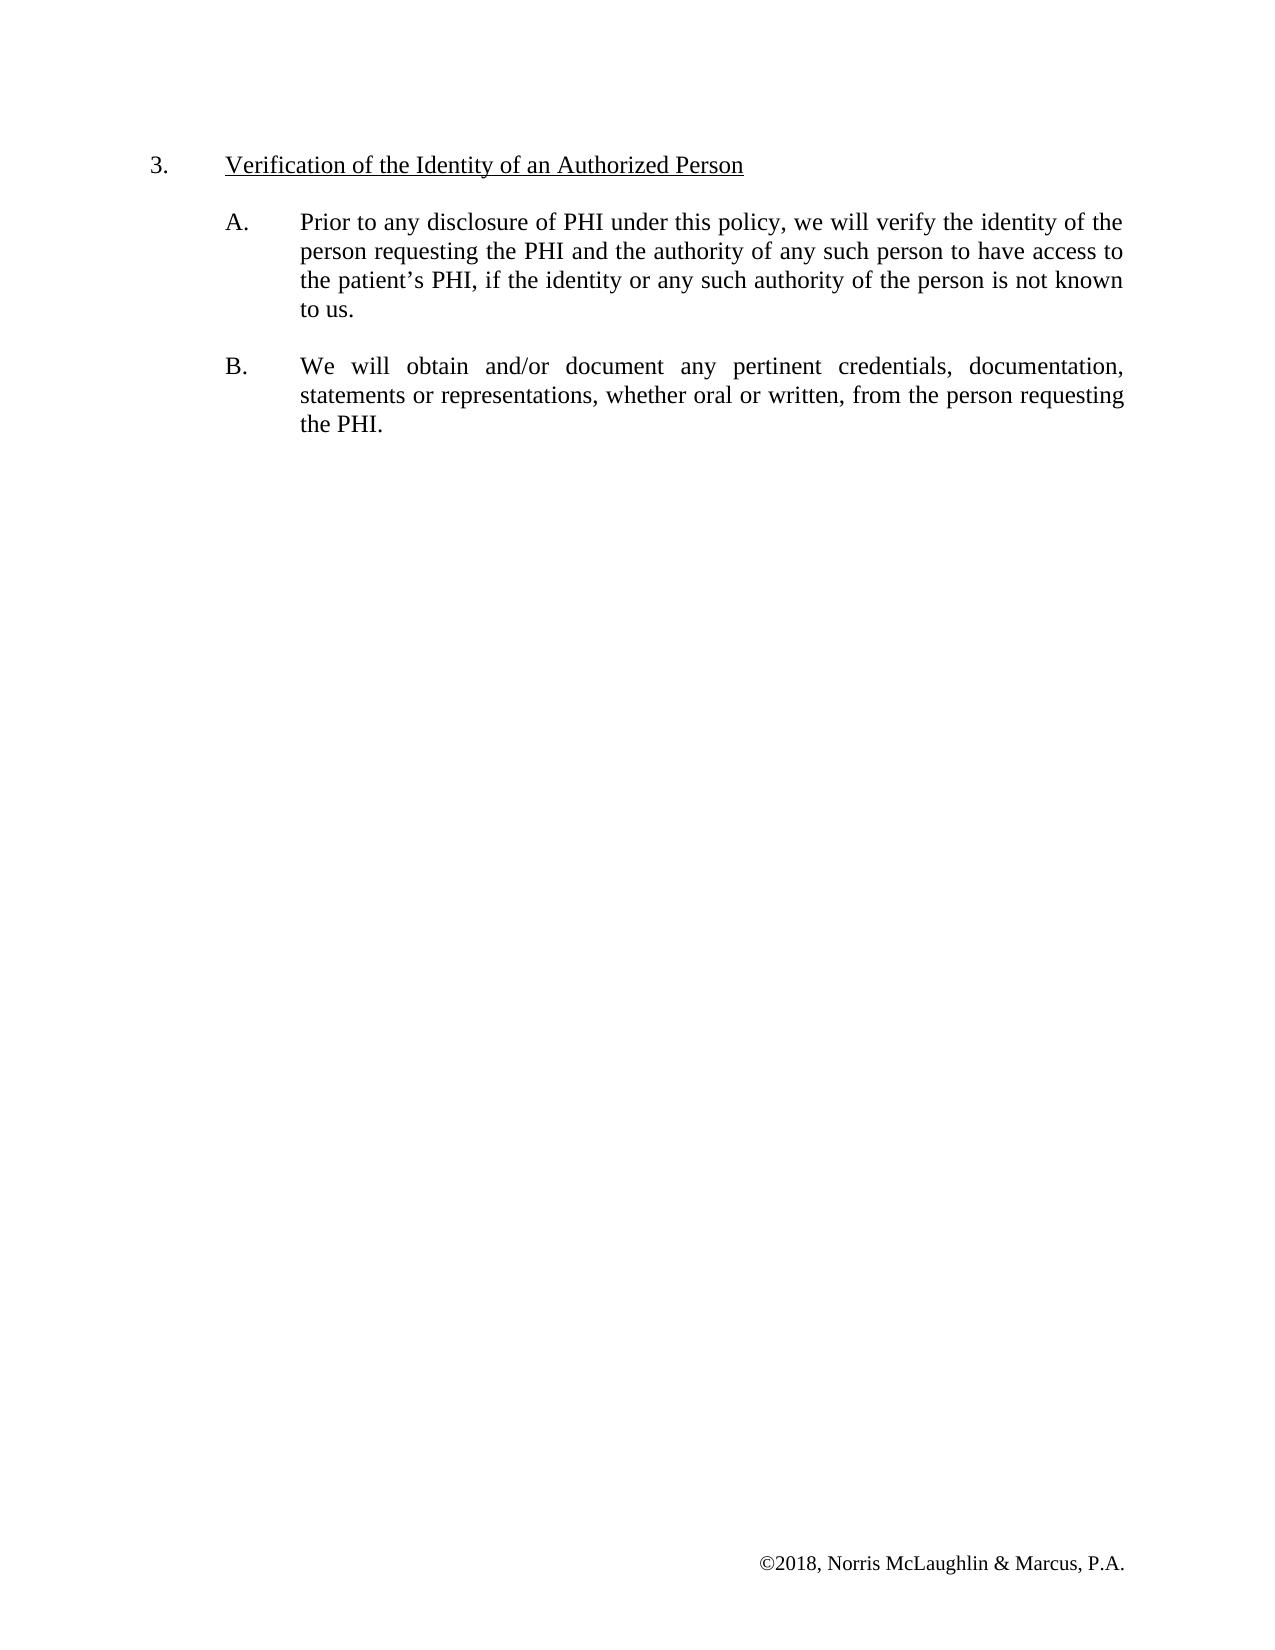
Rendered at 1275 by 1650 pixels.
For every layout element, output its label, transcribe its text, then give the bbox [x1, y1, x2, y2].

list Prior to any disclosure of PHI under this policy, we will verify the identity of the person requesting the PHI and the authority of any such person to have access to the patient’s PHI, if the identity or any such authority of the person is not known to us. [225, 207, 1125, 322]
text 3. Verification of the Identity of an Authorized Person [150, 150, 1125, 179]
list We will obtain and/or document any pertinent credentials, documentation, statements or representations, whether oral or written, from the person requesting the PHI. [225, 351, 1125, 437]
